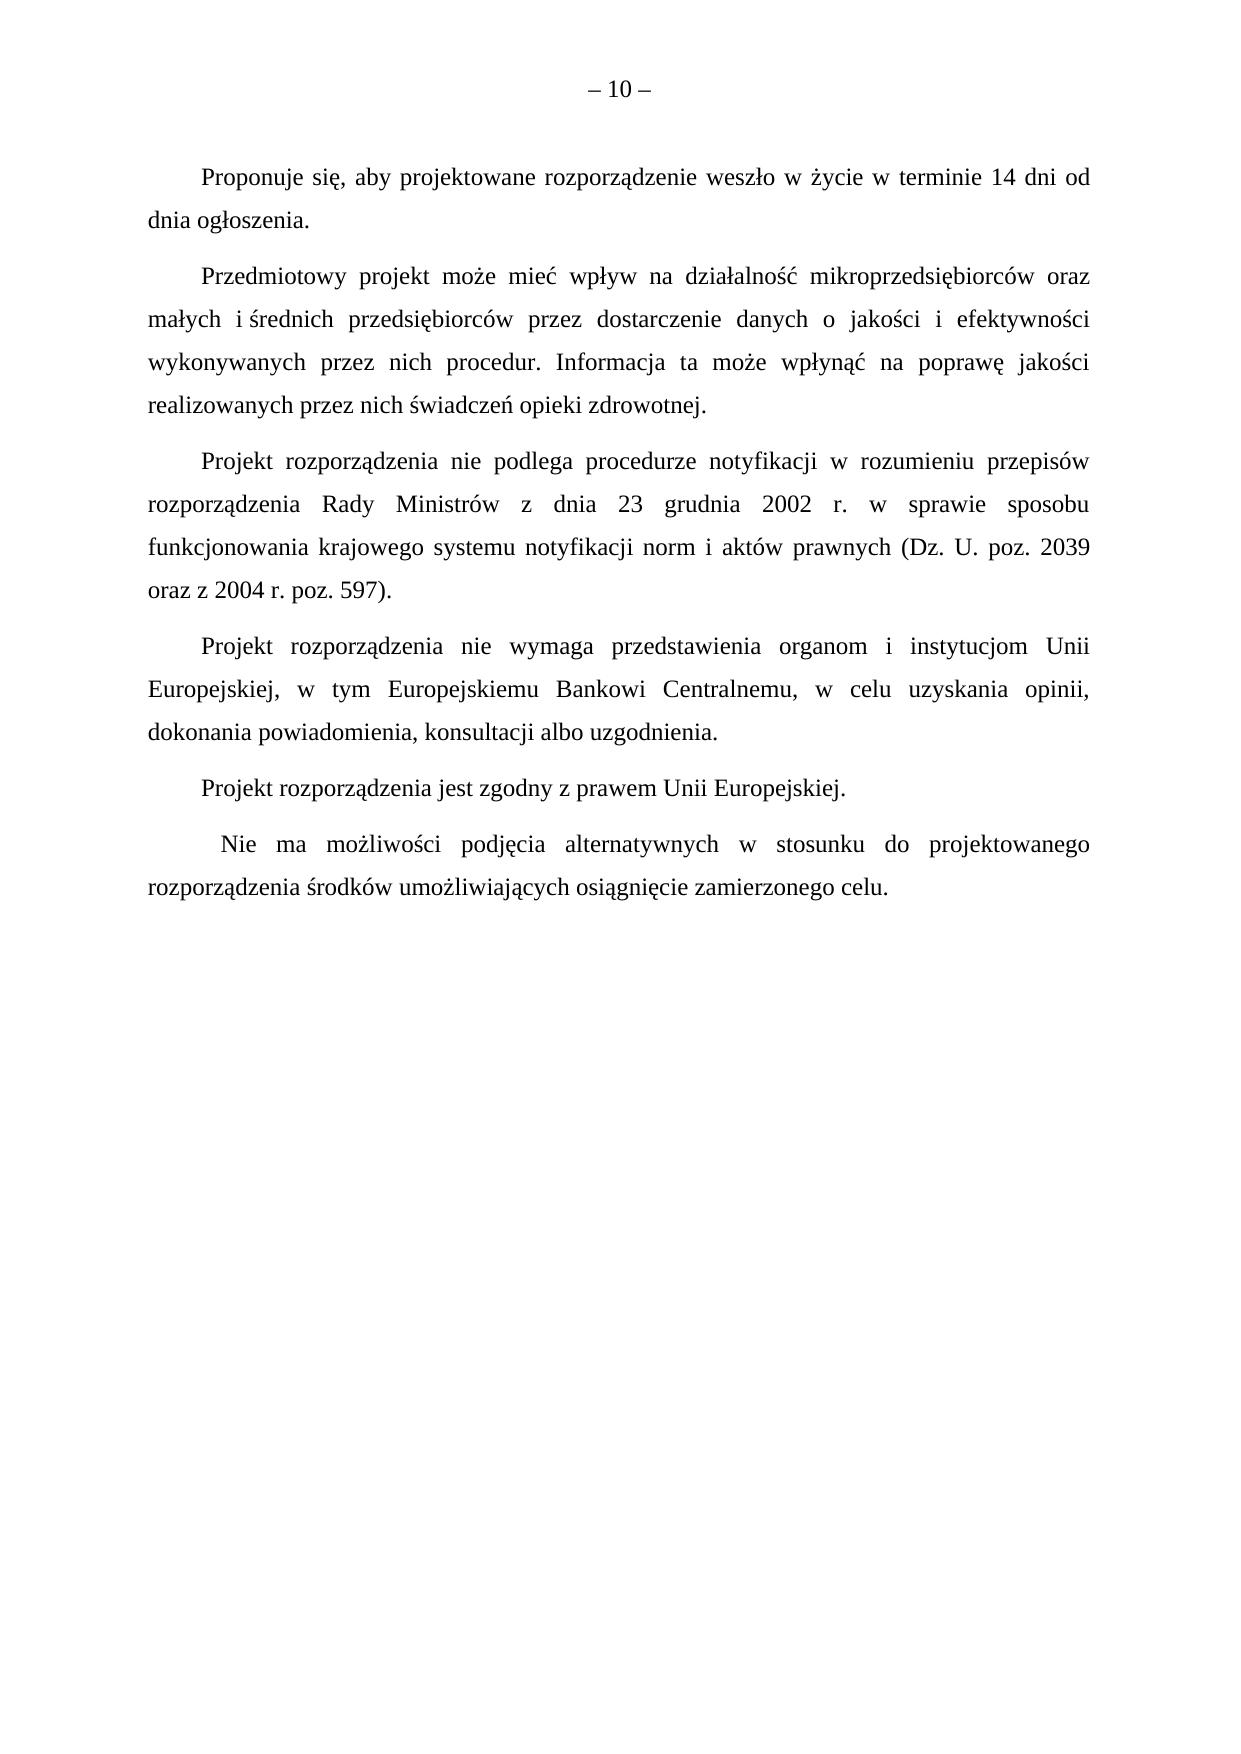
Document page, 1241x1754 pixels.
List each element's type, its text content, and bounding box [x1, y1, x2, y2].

text Projekt rozporządzenia jest zgodny z prawem Unii Europejskiej. [148, 773, 1091, 802]
text Przedmiotowy projekt może mieć wpływ na działalność mikroprzedsiębiorców oraz małych i średnich przedsiębiorców przez dostarczenie danych o jakości i efektywności wykonywanych przez nich procedur. Informacja ta może wpłynąć na poprawę jakości realizowanych przez nich świadczeń opieki zdrowotnej. [148, 261, 1091, 419]
text Nie ma możliwości podjęcia alternatywnych w stosunku do projektowanego rozporządzenia środków umożliwiających osiągnięcie zamierzonego celu. [148, 829, 1091, 901]
text Projekt rozporządzenia nie podlega procedurze notyfikacji w rozumieniu przepisów rozporządzenia Rady Ministrów z dnia 23 grudnia 2002 r. w sprawie sposobu funkcjonowania krajowego systemu notyfikacji norm i aktów prawnych (Dz. U. poz. 2039 oraz z 2004 r. poz. 597). [148, 446, 1091, 604]
text Proponuje się, aby projektowane rozporządzenie weszło w życie w terminie 14 dni od dnia ogłoszenia. [148, 162, 1091, 234]
text Projekt rozporządzenia nie wymaga przedstawienia organom i instytucjom Unii Europejskiej, w tym Europejskiemu Bankowi Centralnemu, w celu uzyskania opinii, dokonania powiadomienia, konsultacji albo uzgodnienia. [148, 631, 1091, 746]
